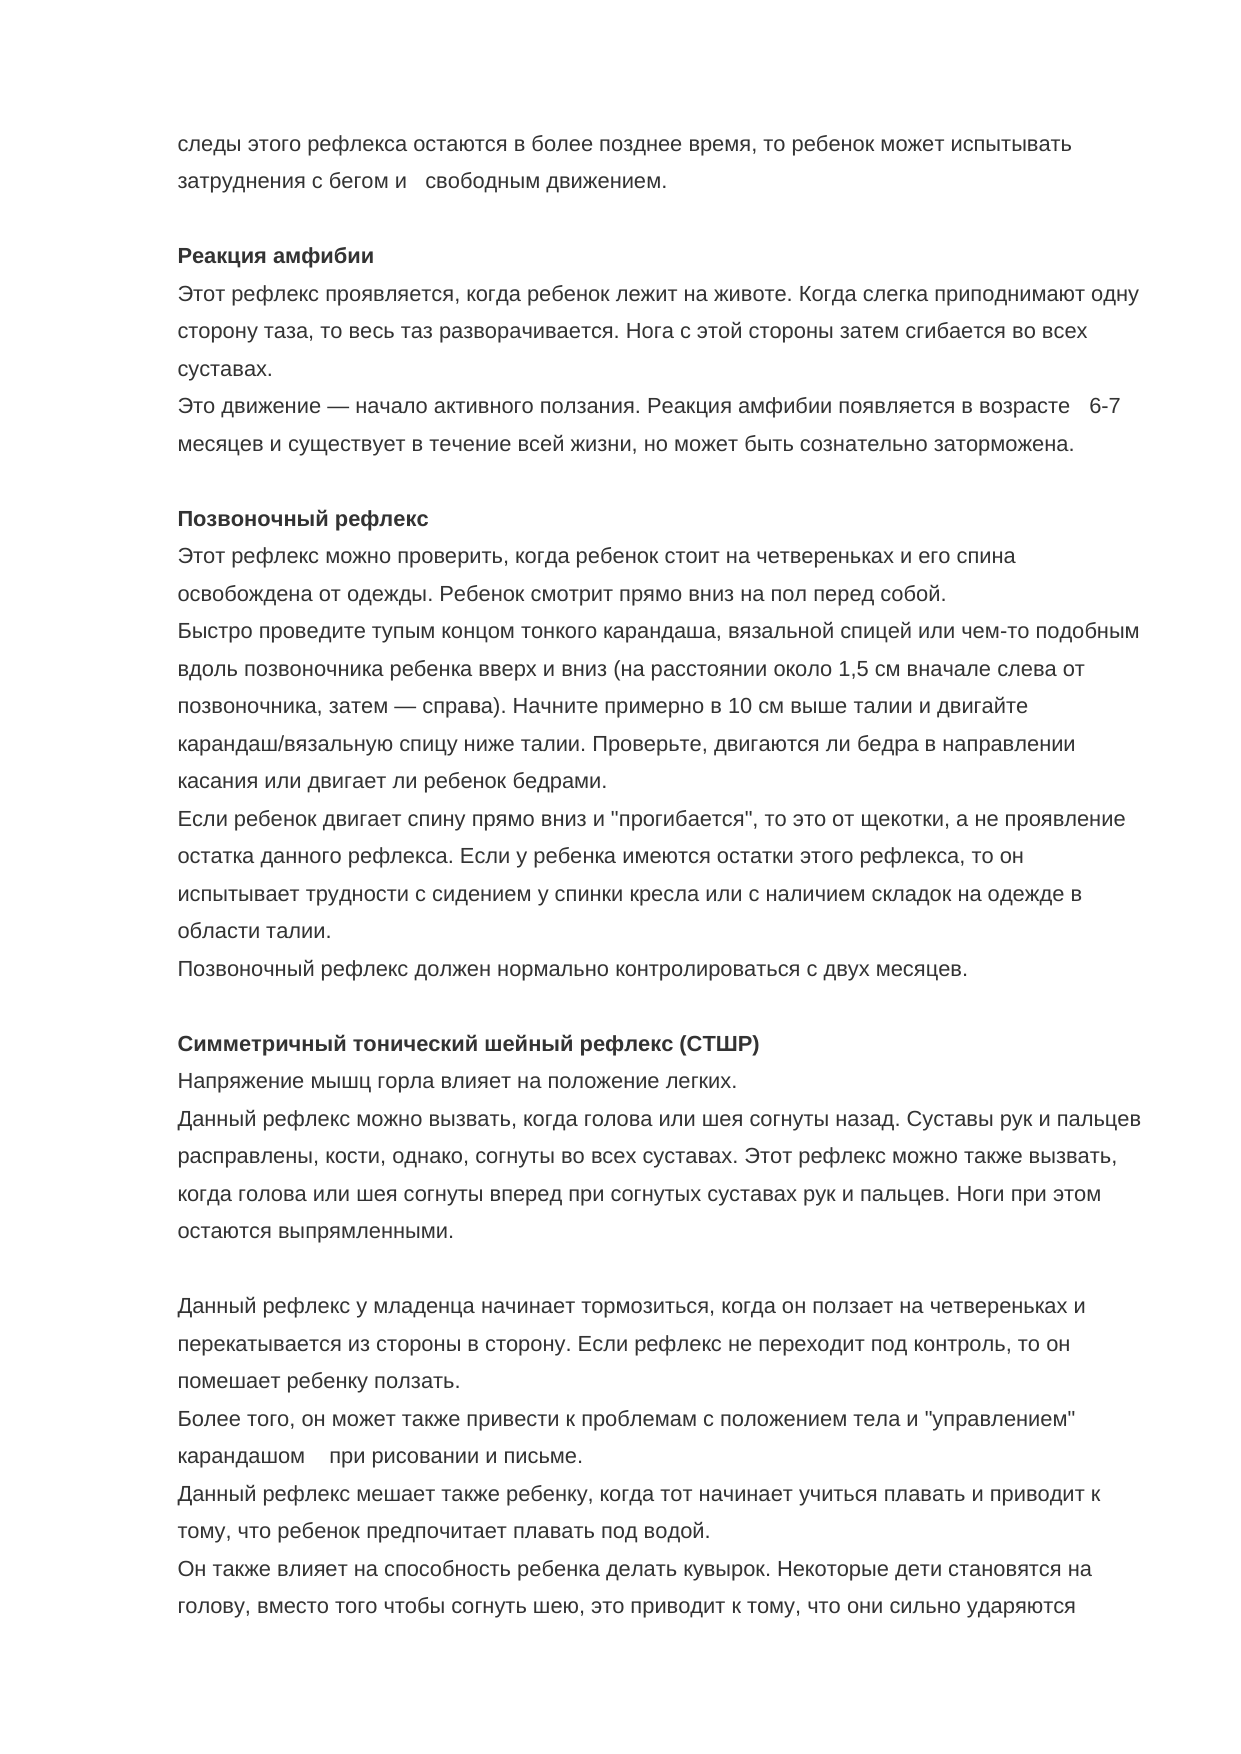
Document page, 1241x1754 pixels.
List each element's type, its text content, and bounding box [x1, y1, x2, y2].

text Этот рефлекс можно проверить, когда ребенок стоит на четвереньках и его спина освобождена от одежды. Ребенок смотрит прямо вниз на пол перед собой. Быстро проведите тупым концом тонкого карандаша, вязальной спицей или чем-то подобным вдоль позвоночника ребенка вверх и вниз (на расстоянии около 1,5 см вначале слева от позвоночника, затем ― справа). Начните примерно в 10 см выше талии и двигайте карандаш/вязальную спицу ниже талии. Проверьте, двигаются ли бедра в направлении касания или двигает ли ребенок бедрами. Если ребенок двигает спину прямо вниз и "прогибается", то это от щекотки, а не проявление остатка данного рефлекса. Если у ребенка имеются остатки этого рефлекса, то он испытывает трудности с сидением у спинки кресла или с наличием складок на одежде в области талии. Позвоночный рефлекс должен нормально контролироваться с двух месяцев. [177, 531, 1152, 981]
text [177, 118, 1152, 193]
text Этот рефлекс проявляется, когда ребенок лежит на животе. Когда слегка приподнимают одну сторону таза, то весь таз разворачивается. Нога с этой стороны затем сгибается во всех суставах. Это движение ― начало активного ползания. Реакция амфибии появляется в возрасте 6-7 месяцев и существует в течение всей жизни, но может быть сознательно заторможена. [177, 268, 1152, 456]
text Позвоночный рефлекс [177, 493, 1152, 531]
text Реакция амфибии [177, 231, 1152, 268]
text Симметричный тонический шейный рефлекс (СТШР) [177, 1018, 1152, 1056]
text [177, 1056, 1152, 1618]
